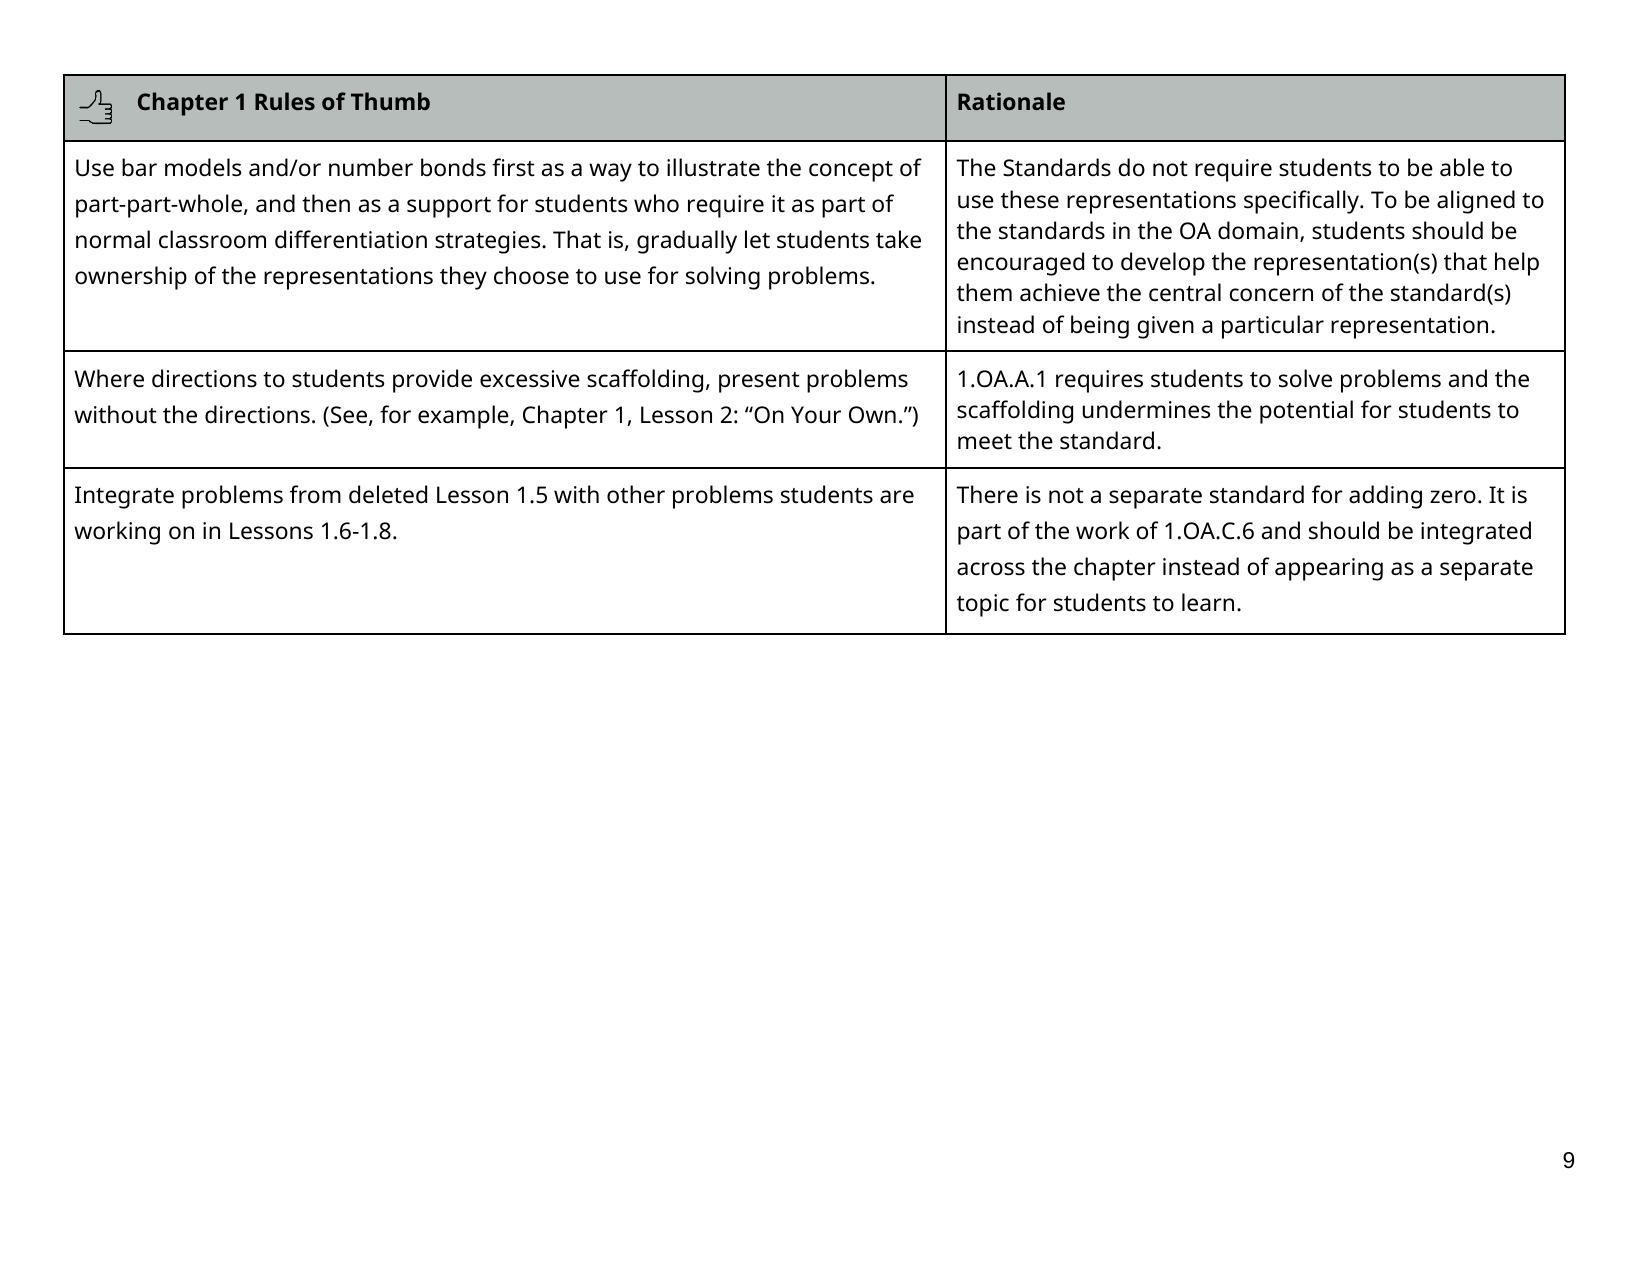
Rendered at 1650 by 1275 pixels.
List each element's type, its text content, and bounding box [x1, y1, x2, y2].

table_cell Where directions to students provide excessive scaffolding, present problems without the directions. (See, for example, Chapter 1, Lesson 2: “On Your Own.”) [65, 352, 945, 467]
table_header Chapter 1 Rules of Thumb [65, 76, 945, 140]
table_cell 1.OA.A.1 requires students to solve problems and the scaffolding undermines the potential for students to meet the standard. [947, 352, 1564, 467]
table_cell The Standards do not require students to be able to use these representations specifically. To be aligned to the standards in the OA domain, students should be encouraged to develop the representation(s) that help them achieve the central concern of the standard(s) instead of being given a particular representation. [947, 142, 1564, 350]
table_cell Use bar models and/or number bonds first as a way to illustrate the concept of part-part-whole, and then as a support for students who require it as part of normal classroom differentiation strategies. That is, gradually let students take ownership of the representations they choose to use for solving problems. [65, 142, 945, 350]
table_cell Integrate problems from deleted Lesson 1.5 with other problems students are working on in Lessons 1.6-1.8. [65, 469, 945, 633]
picture [74, 86, 118, 130]
table_cell There is not a separate standard for adding zero. It is part of the work of 1.OA.C.6 and should be integrated across the chapter instead of appearing as a separate topic for students to learn. [947, 469, 1564, 633]
table_header Rationale [947, 76, 1564, 140]
